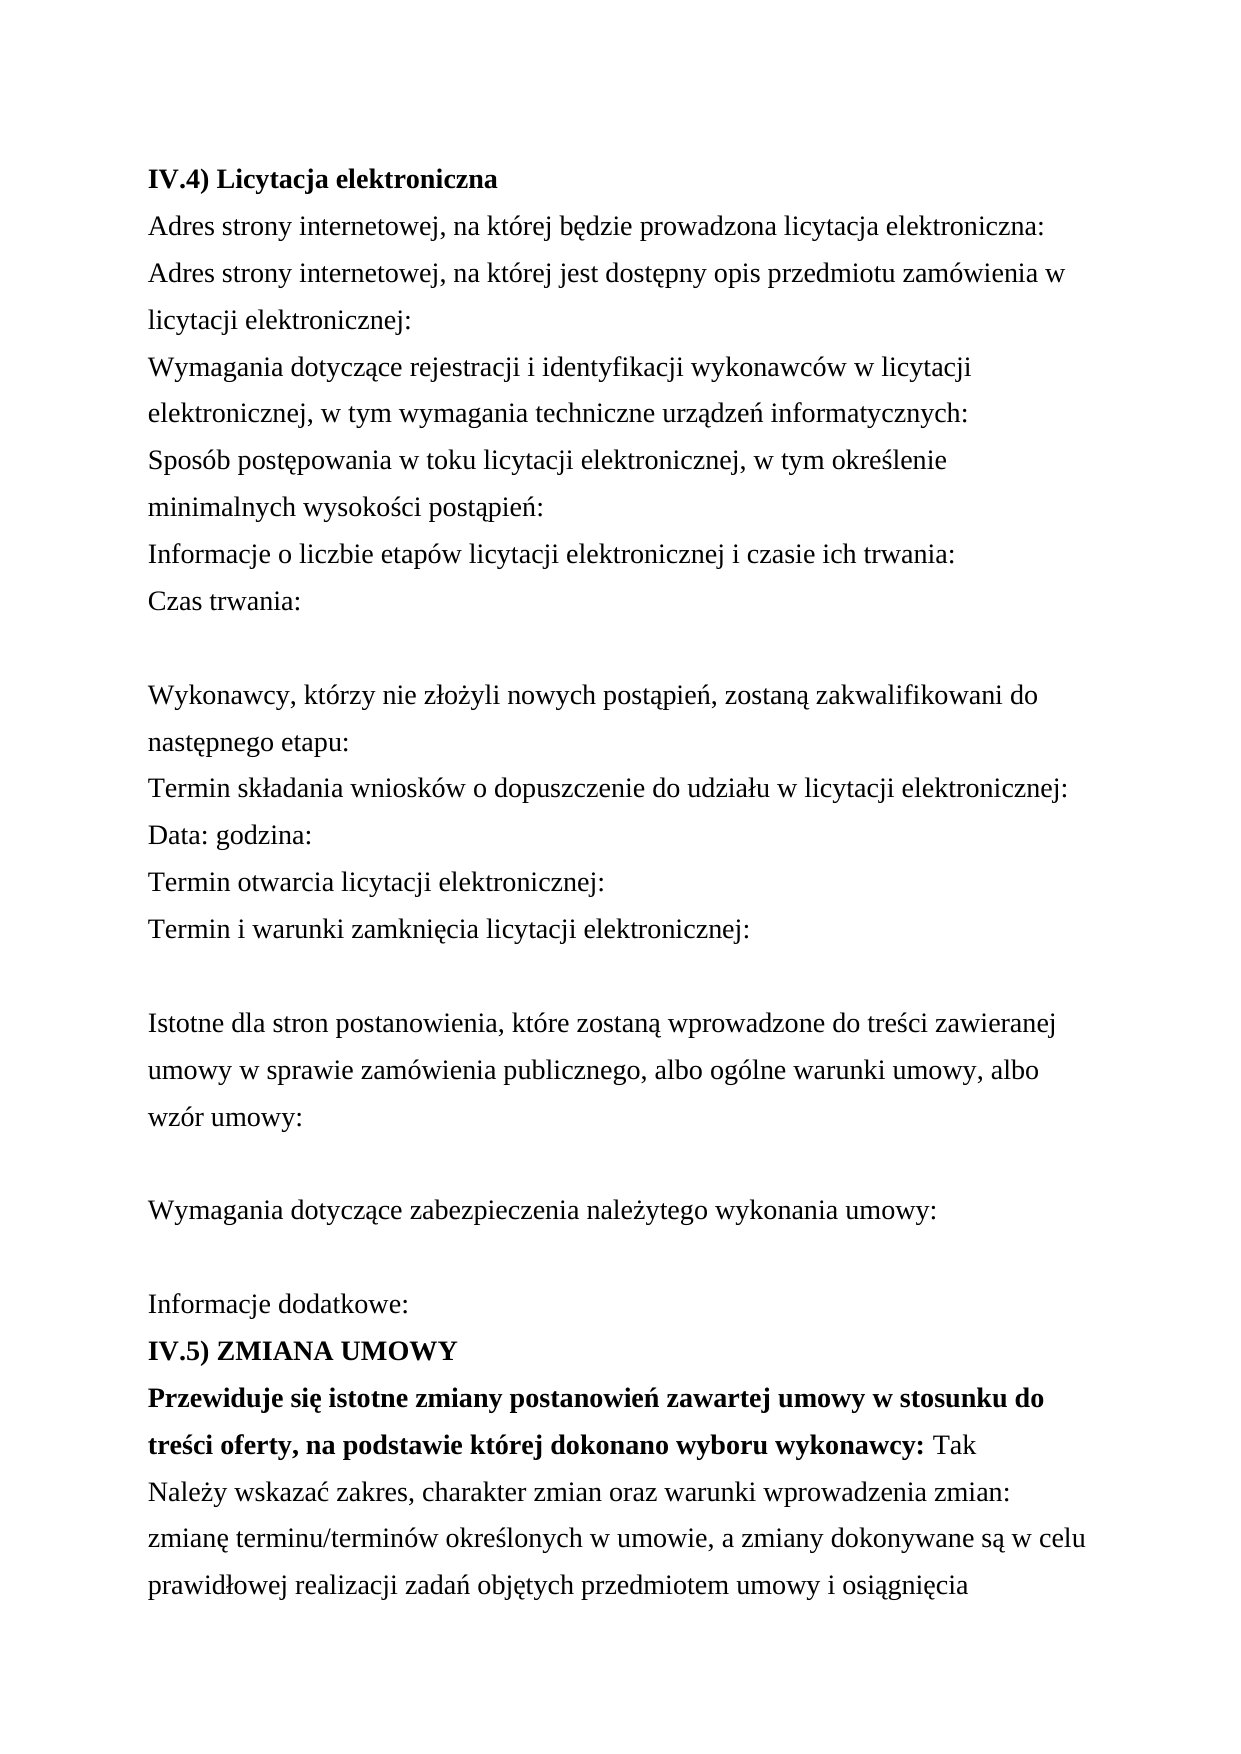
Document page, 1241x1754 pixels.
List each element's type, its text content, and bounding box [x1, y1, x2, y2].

text Informacje o liczbie etapów licytacji elektronicznej i czasie ich trwania: [148, 523, 1093, 569]
text Adres strony internetowej, na której jest dostępny opis przedmiotu zamówienia w licytacji elektronicznej: [148, 241, 1093, 335]
text Sposób postępowania w toku licytacji elektronicznej, w tym określenie minimalnych wysokości postąpień: [148, 429, 1093, 523]
text Wymagania dotyczące zabezpieczenia należytego wykonania umowy: [148, 1132, 1093, 1226]
text Wymagania dotyczące rejestracji i identyfikacji wykonawców w licytacji elektronicznej, w tym wymagania techniczne urządzeń informatycznych: [148, 335, 1093, 429]
text Termin i warunki zamknięcia licytacji elektronicznej: [148, 898, 1093, 944]
text Informacje dodatkowe: [148, 1226, 1093, 1319]
text Termin składania wniosków o dopuszczenie do udziału w licytacji elektronicznej: Data: godzina: Termin otwarcia licytacji elektronicznej: [148, 757, 1093, 898]
text Czas trwania: Wykonawcy, którzy nie złożyli nowych postąpień, zostaną zakwalifikowani do następnego etapu: [148, 569, 1093, 757]
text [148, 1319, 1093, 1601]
text Istotne dla stron postanowienia, które zostaną wprowadzone do treści zawieranej umowy w sprawie zamówienia publicznego, albo ogólne warunki umowy, albo wzór umowy: [148, 944, 1093, 1132]
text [148, 148, 1093, 241]
